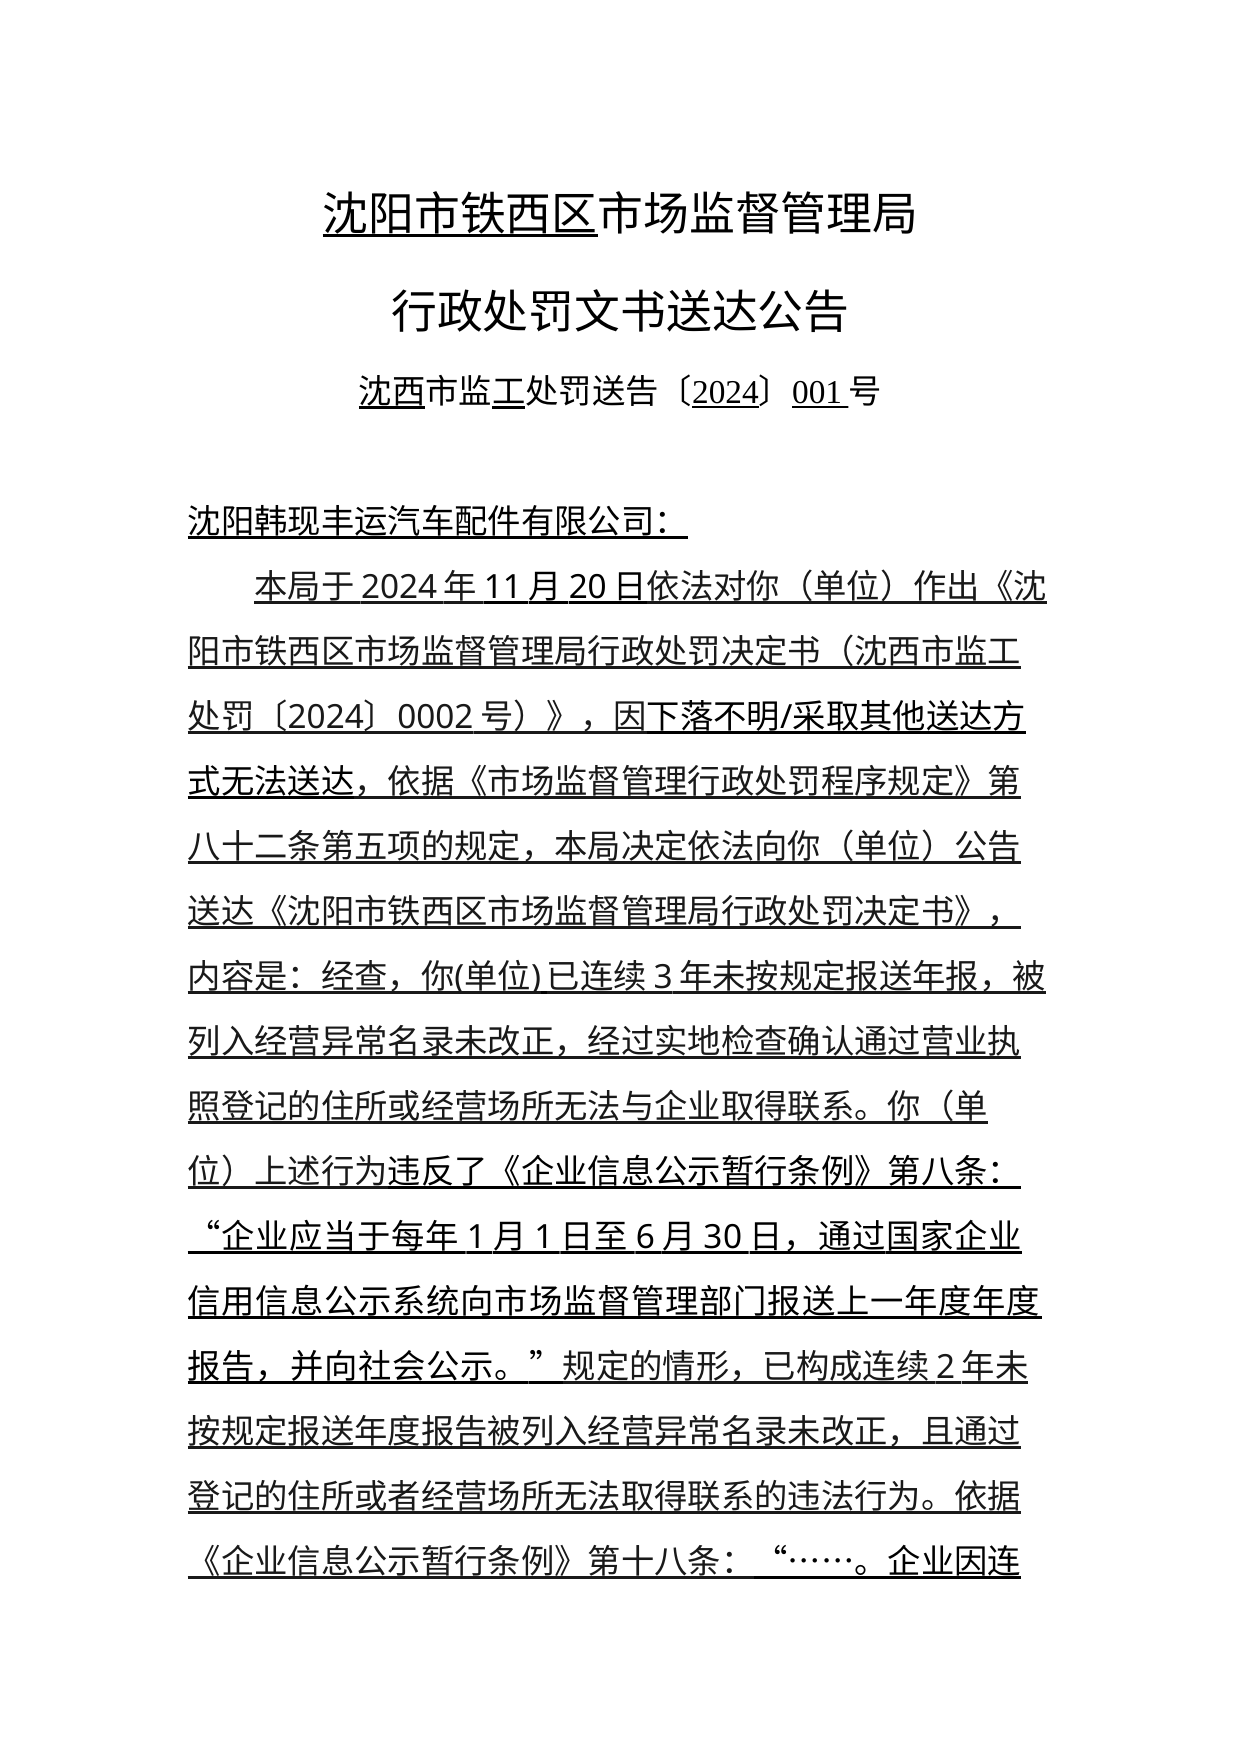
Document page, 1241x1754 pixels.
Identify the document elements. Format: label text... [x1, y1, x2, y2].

text 沈阳市铁西区市场监督管理局 [187, 162, 1053, 259]
text 沈西市监工处罚送告〔2024〕001号 [187, 357, 1053, 422]
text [187, 552, 1053, 1592]
text 行政处罚文书送达公告 [187, 259, 1053, 357]
text 沈阳韩现丰运汽车配件有限公司： [187, 487, 1053, 552]
